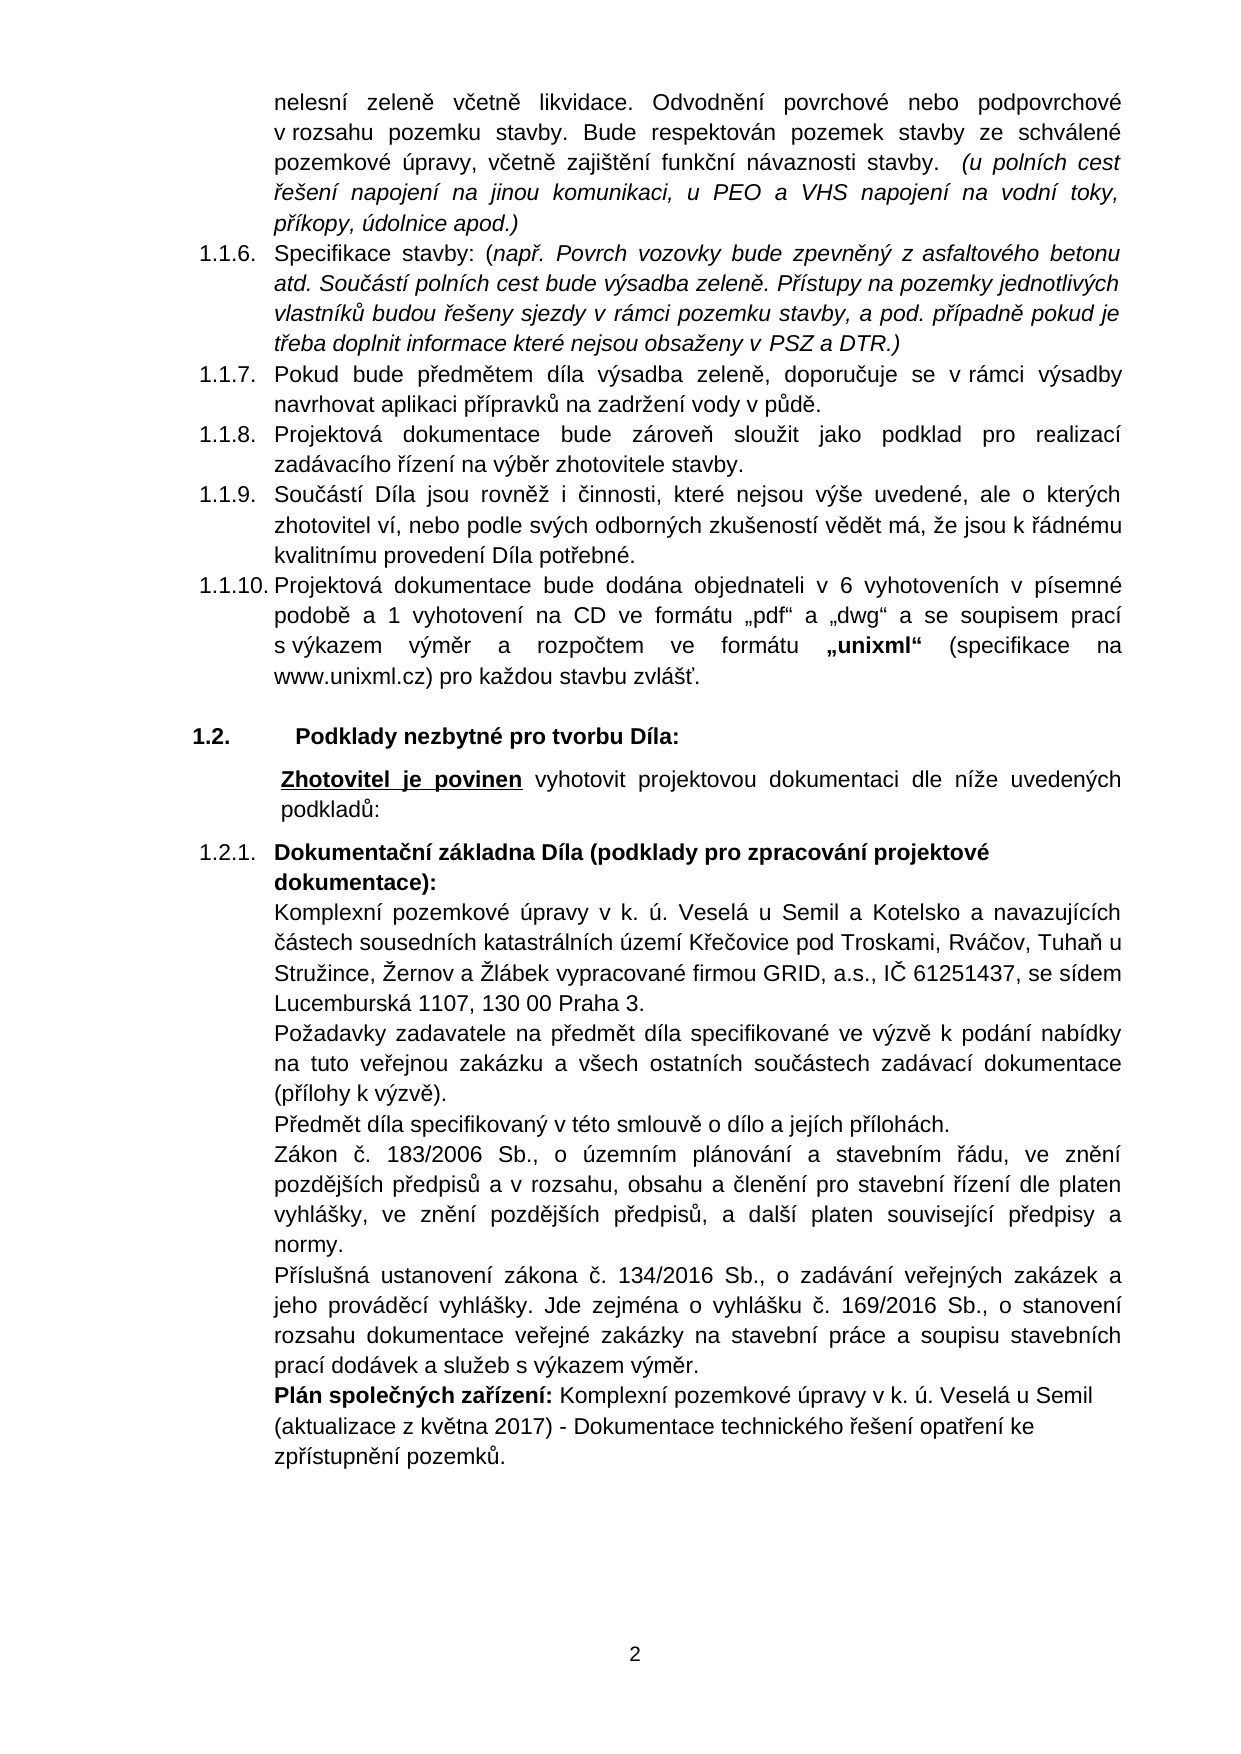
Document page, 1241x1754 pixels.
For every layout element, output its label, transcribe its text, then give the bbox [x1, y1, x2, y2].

list Pokud bude předmětem díla výsadba zeleně, doporučuje se v rámci výsadby navrhovat aplikaci přípravků na zadržení vody v půdě. [199, 361, 1122, 417]
list Specifikace stavby: (např. Povrch vozovky bude zpevněný z asfaltového betonu atd. Součástí polních cest bude výsadba zeleně. Přístupy na pozemky jednotlivých vlastníků budou řešeny sjezdy v rámci pozemku stavby, a pod. případně pokud je třeba doplnit informace které nejsou obsaženy v PSZ a DTR.) [199, 240, 1122, 357]
list Příslušná ustanovení zákona č. 134/2016 Sb., o zadávání veřejných zakázek a jeho prováděcí vyhlášky. Jde zejména o vyhlášku č. 169/2016 Sb., o stanovení rozsahu dokumentace veřejné zakázky na stavební práce a soupisu stavebních prací dodávek a služeb s výkazem výměr. [274, 1262, 1122, 1378]
list Dokumentační základna Díla (podklady pro zpracování projektové dokumentace): [199, 839, 1122, 895]
list Součástí Díla jsou rovněž i činnosti, které nejsou výše uvedené, ale o kterých zhotovitel ví, nebo podle svých odborných zkušeností vědět má, že jsou k řádnému kvalitnímu provedení Díla potřebné. [199, 481, 1122, 568]
list Komplexní pozemkové úpravy v k. ú. Veselá u Semil a Kotelsko a navazujících částech sousedních katastrálních území Křečovice pod Troskami, Rváčov, Tuhaň u Stružince, Žernov a Žlábek vypracované firmou GRID, a.s., IČ 61251437, se sídem Lucemburská 1107, 130 00 Praha 3. [274, 899, 1122, 1016]
list Projektová dokumentace bude zároveň sloužit jako podklad pro realizací zadávacího řízení na výběr zhotovitele stavby. [199, 421, 1122, 477]
list Požadavky zadavatele na předmět díla specifikované ve výzvě k podání nabídky na tuto veřejnou zakázku a všech ostatních součástech zadávací dokumentace (přílohy k výzvě). [274, 1020, 1122, 1107]
list Projektová dokumentace bude dodána objednateli v 6 vyhotoveních v písemné podobě a 1 vyhotovení na CD ve formátu „pdf“ a „dwg“ a se soupisem prací s výkazem výměr a rozpočtem ve formátu „unixml“ (specifikace na www.unixml.cz) pro každou stavbu zvlášť. [199, 572, 1122, 689]
list Zhotovitel je povinen vyhotovit projektovou dokumentaci dle níže uvedených podkladů: [281, 766, 1122, 822]
list Podklady nezbytné pro tvorbu Díla: [192, 723, 1122, 749]
list Předmět díla specifikovaný v této smlouvě o dílo a jejích přílohách. [274, 1111, 1122, 1137]
list Plán společných zařízení: Komplexní pozemkové úpravy v k. ú. Veselá u Semil (aktualizace z května 2017) - Dokumentace technického řešení opatření ke zpřístupnění pozemků. [274, 1382, 1122, 1469]
list Zákon č. 183/2006 Sb., o územním plánování a stavebním řádu, ve znění pozdějších předpisů a v rozsahu, obsahu a členění pro stavební řízení dle platen vyhlášky, ve znění pozdějších předpisů, a další platen související předpisy a normy. [274, 1141, 1122, 1258]
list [199, 89, 1122, 236]
